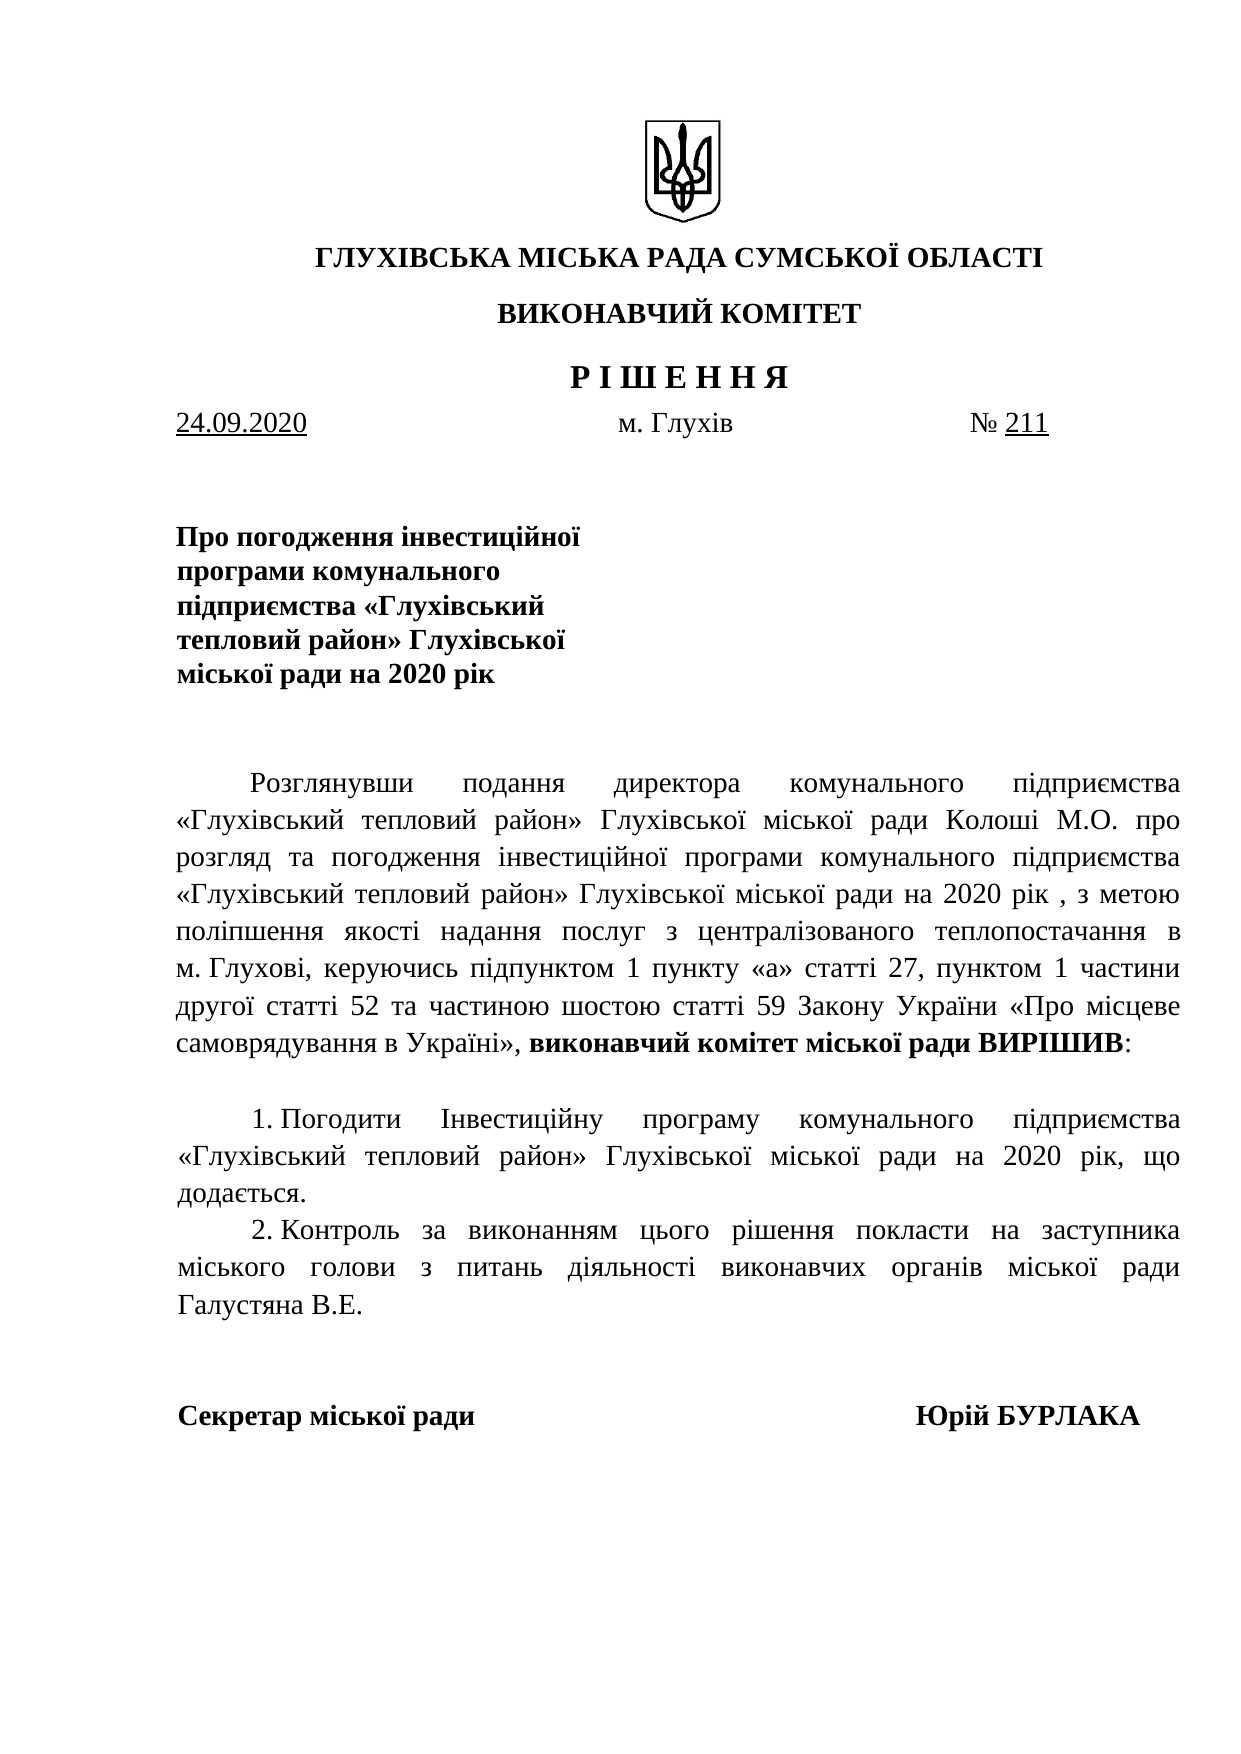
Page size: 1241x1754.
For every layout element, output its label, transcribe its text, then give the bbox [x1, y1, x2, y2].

text 1. Погодити Інвестиційну програму комунального підприємства «Глухівський тепловий район» Глухівської міської ради на 2020 рік, що додається. [177, 1101, 1181, 1209]
subtitle Р І Ш Е Н Н Я [177, 357, 1181, 396]
picture [642, 118, 723, 225]
text 2. Контроль за виконанням цього рішення покласти на заступника міського голови з питань діяльності виконавчих органів міської ради Галустяна В.Е. [177, 1212, 1181, 1320]
text Розглянувши подання директора комунального підприємства «Глухівський тепловий район» Глухівської міської ради Колоші М.О. про розгляд та погодження інвестиційної програми комунального підприємства «Глухівський тепловий район» Глухівської міської ради на 2020 рік , з метою поліпшення якості надання послуг з централізованого теплопостачання в м. Глухові, керуючись підпунктом 1 пункту «а» статті 27, пунктом 1 частини другої статті 52 та частиною шостою статті 59 Закону України «Про місцеве самоврядування в Україні», виконавчий комітет міської ради ВИРІШИВ: [176, 765, 1181, 1058]
text Секретар міської ради Юрій БУРЛАКА [177, 1398, 1181, 1432]
text ВИКОНАВЧИЙ КОМІТЕТ [177, 297, 1181, 330]
text ГЛУХІВСЬКА МІСЬКА РАДА СУМСЬКОЇ ОБЛАСТІ [177, 241, 1181, 274]
subtitle Про погодження інвестиційної програми комунального підприємства «Глухівський тепловий район» Глухівської міської ради на 2020 рік [176, 519, 620, 690]
text 24.09.2020 м. Глухів № 211 [176, 405, 1181, 439]
